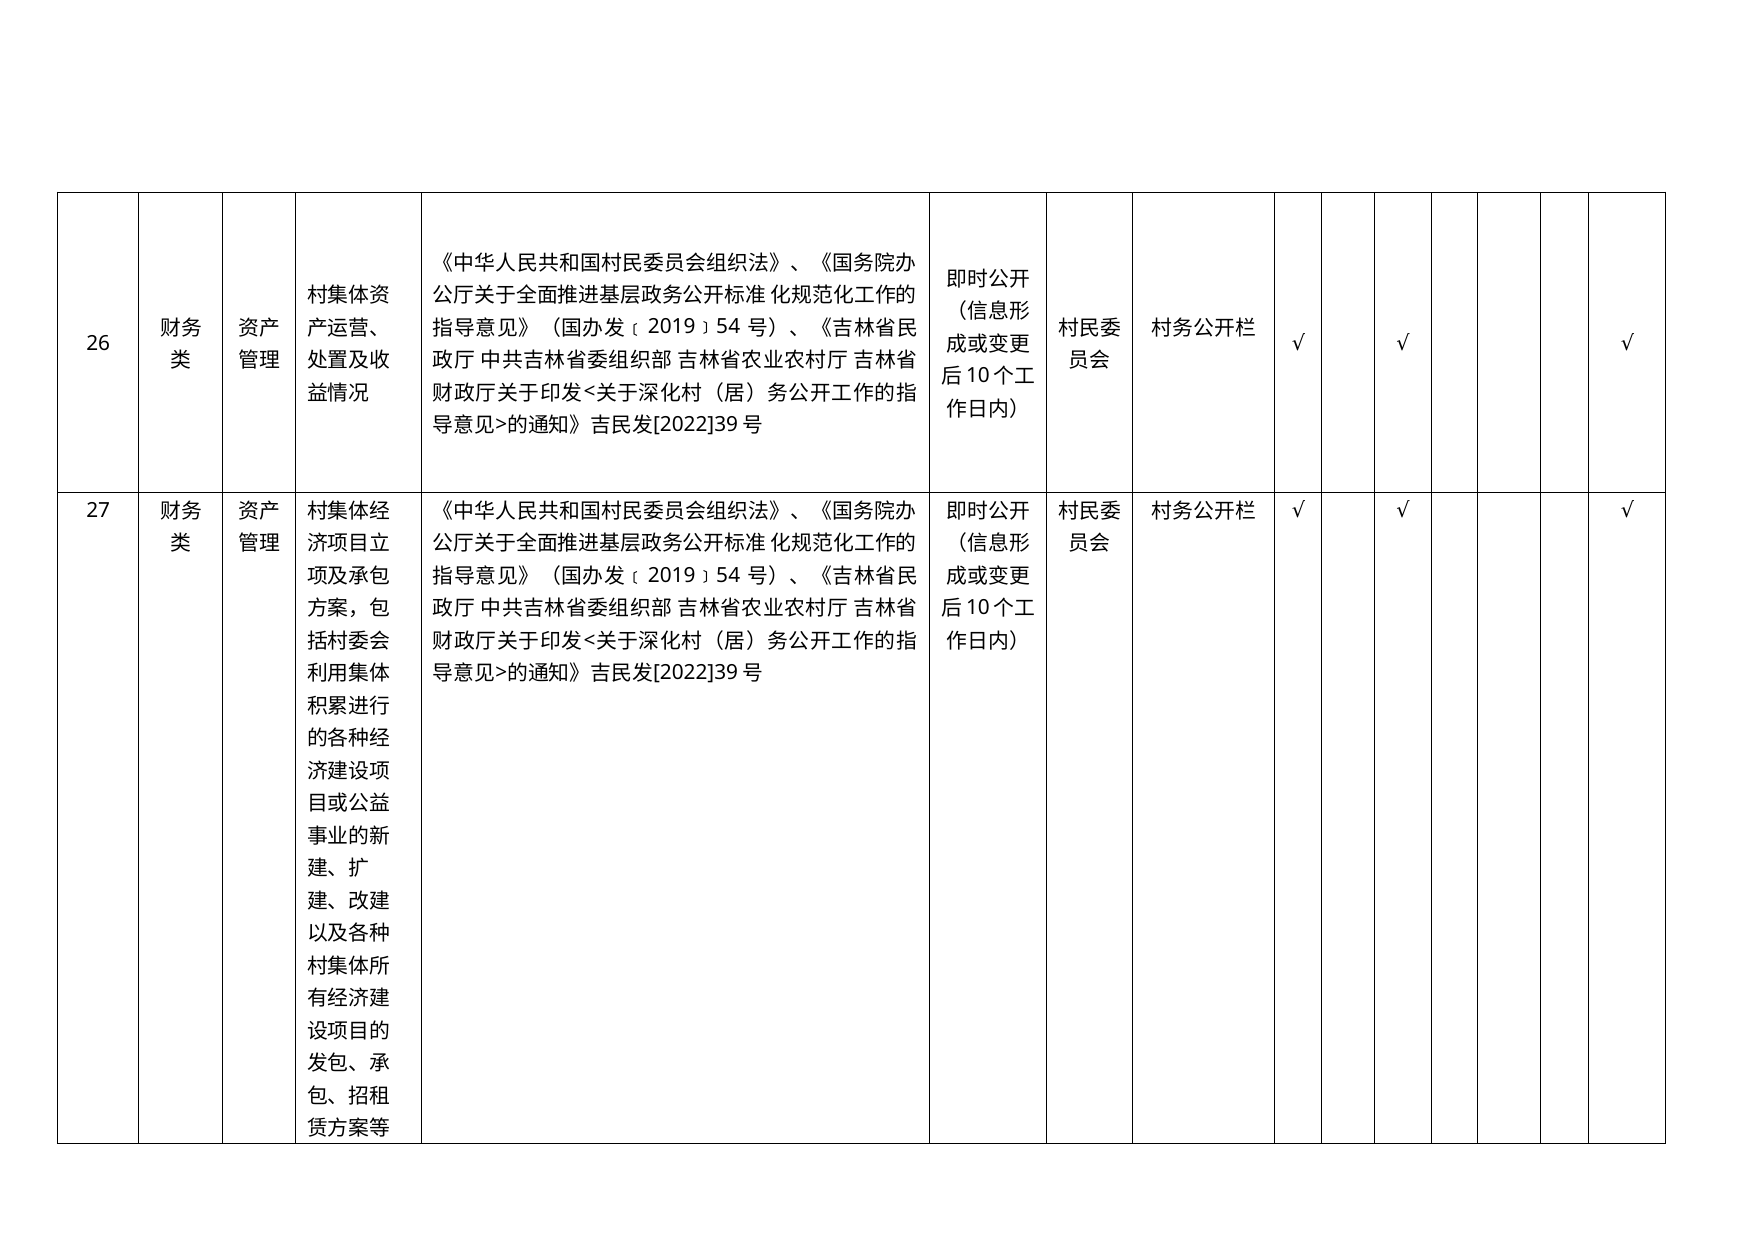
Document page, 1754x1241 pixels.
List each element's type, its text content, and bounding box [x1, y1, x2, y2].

table_cell [1478, 193, 1540, 492]
table_cell √ [1589, 493, 1665, 1143]
table_cell 村民委员会 [1047, 493, 1132, 1143]
table_cell 26 [58, 193, 138, 492]
table_cell 资产管理 [223, 493, 295, 1143]
table_cell [1322, 193, 1374, 492]
table_cell [1322, 493, 1374, 1143]
table_cell 村务公开栏 [1133, 493, 1274, 1143]
table_cell 财务类 [139, 193, 222, 492]
table_cell [1478, 493, 1540, 1143]
table_cell √ [1275, 193, 1321, 492]
table_cell √ [1275, 493, 1321, 1143]
table_cell √ [1375, 493, 1431, 1143]
table_cell 财务类 [139, 493, 222, 1143]
table_cell 资产管理 [223, 193, 295, 492]
table_cell [1432, 493, 1477, 1143]
table_cell [1541, 193, 1588, 492]
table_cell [296, 493, 421, 1143]
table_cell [930, 493, 1046, 1143]
table_cell 27 [58, 493, 138, 1143]
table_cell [422, 193, 929, 492]
table_cell √ [1589, 193, 1665, 492]
table_cell 村民委员会 [1047, 193, 1132, 492]
table_cell [1432, 193, 1477, 492]
table_cell [1541, 493, 1588, 1143]
table_cell 村务公开栏 [1133, 193, 1274, 492]
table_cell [422, 493, 929, 1143]
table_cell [930, 193, 1046, 492]
table_cell √ [1375, 193, 1431, 492]
table_cell 村集体资产运营、处置及收益情况 [296, 193, 421, 492]
